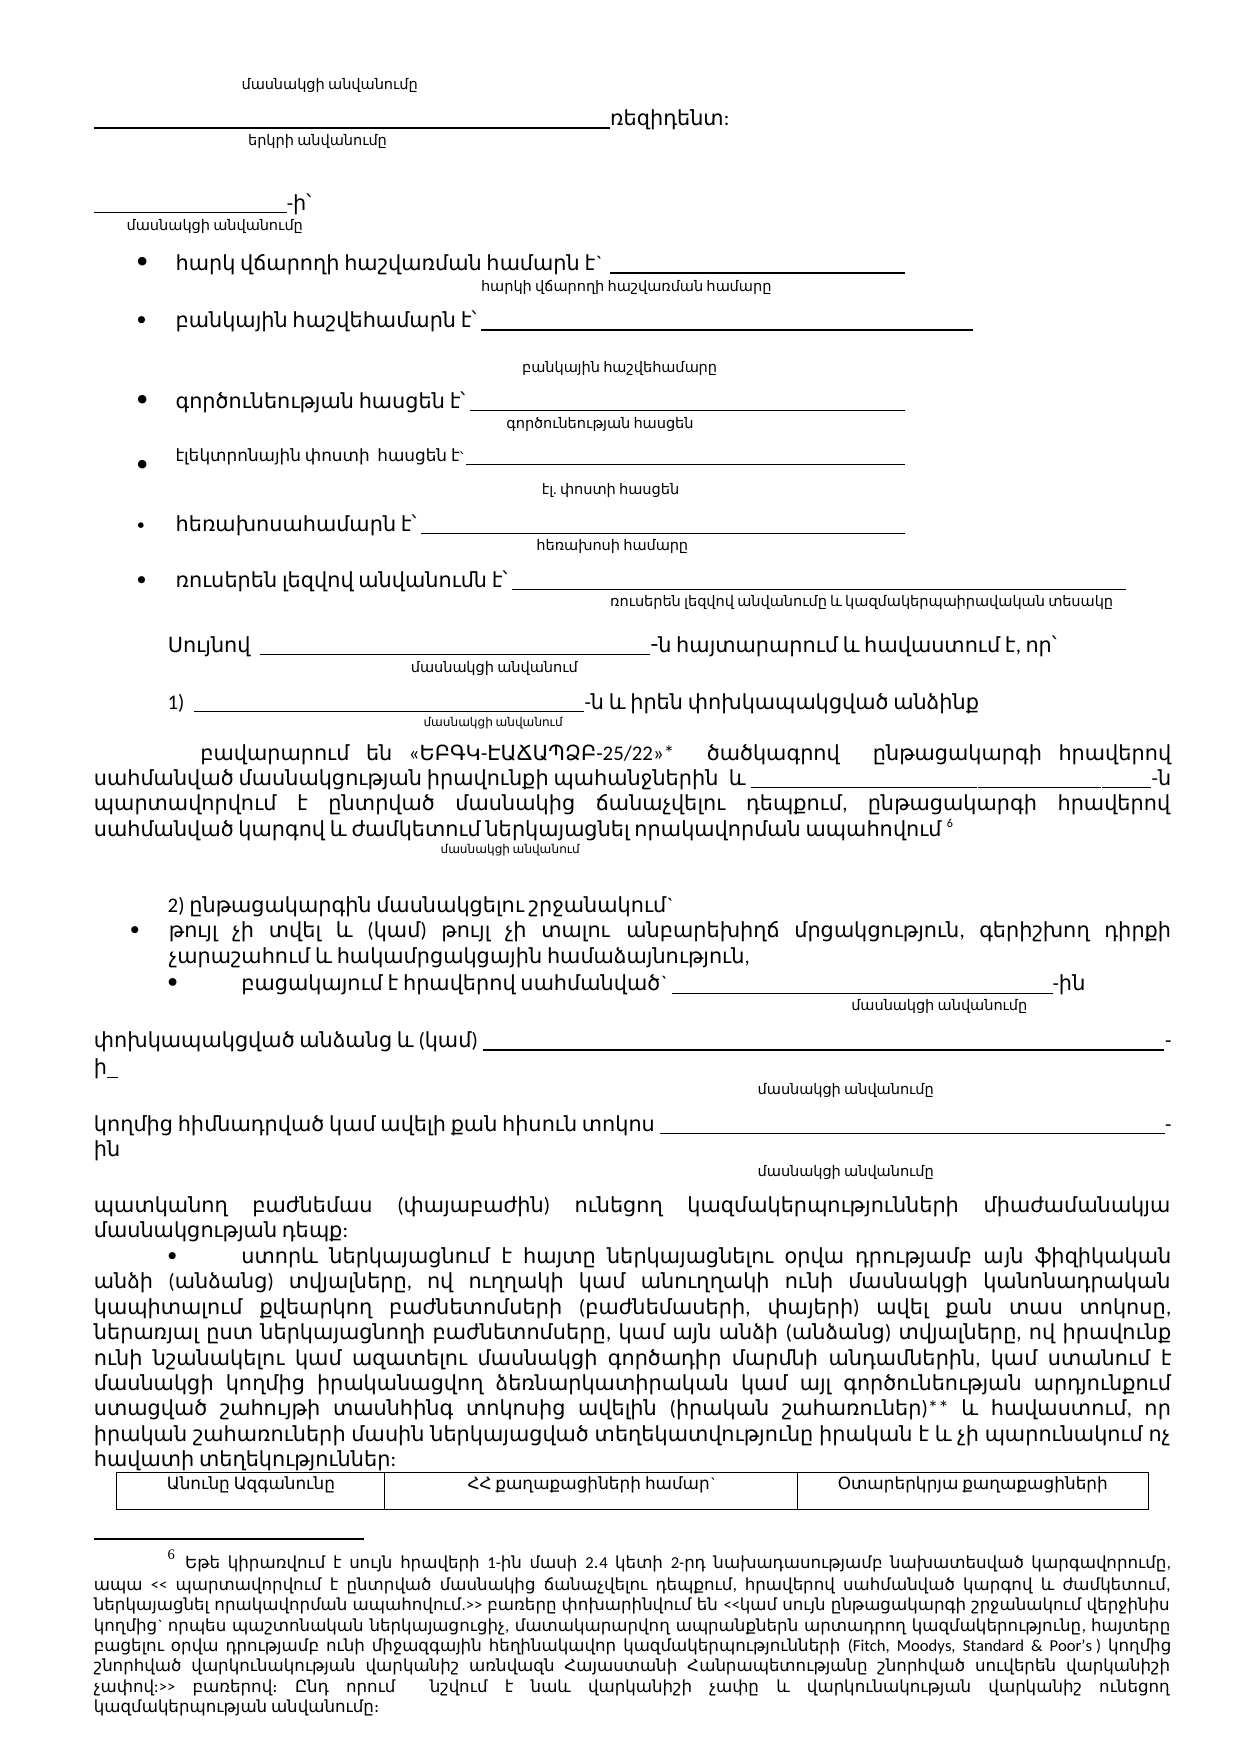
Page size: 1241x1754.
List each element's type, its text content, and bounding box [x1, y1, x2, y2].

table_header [798, 1473, 1148, 1508]
list գործունեության հասցեն է՝ [138, 388, 1171, 414]
text մասնակցի անվանումը [94, 216, 1171, 246]
text 2) ընթացակարգին մասնակցելու շրջանակում` [94, 892, 1171, 918]
text բավարարում են «ԵԲԳԿ-ԷԱՃԱՊՁԲ-25/22»* ծածկագրով ընթացակարգի հրավերով սահմանված մասնակցության իրավունքի պահանջներին և -ն պարտավորվում է ընտրված մասնակից ճանաչվելու դեպքում, ընթացակարգի հրավերով սահմանված կարգով և ժամկետում ներկայացնել որակավորման ապահովում [94, 740, 1171, 841]
list բացակայում է հրավերով սահմանված` -ին [94, 968, 1171, 996]
text ռուսերեն լեզվով անվանումը և կազմակերպաիրավական տեսակը [536, 592, 1171, 623]
text մասնակցի անվանում [94, 841, 1171, 867]
list ռուսերեն լեզվով անվանումն է՝ [138, 567, 1171, 592]
list ստորև ներկայացնում է հայտը ներկայացնելու օրվա դրությամբ այն ֆիզիկական անձի (անձանց) տվյալները, ով ուղղակի կամ անուղղակի ունի մասնակցի կանոնադրական կապիտալում քվեարկող բաժնետոմսերի (բաժնեմասերի, փայերի) ավել քան տաս տոկոսը, ներառյալ ըստ ներկայացնողի բաժնետոմսերը, կամ այն անձի (անձանց) տվյալները, ով իրավունք ունի նշանակելու կամ ազատելու մասնակցի գործադիր մարմնի անդամներին, կամ ստանում է մասնակցի կողմից իրականացվող ձեռնարկատիրական կամ այլ գործունեության արդյունքում ստացված շահույթի տասնհինգ տոկոսից ավելին (իրական շահառուներ)** և հավաստում, որ իրական շահառուների մասին ներկայացված տեղեկատվությունը իրական է և չի պարունակում ոչ հավատի տեղեկություններ: [94, 1243, 1171, 1472]
list թույլ չի տվել և (կամ) թույլ չի տալու անբարեխիղճ մրցակցություն, գերիշխող դիրքի չարաշահում և հակամրցակցային համաձայնություն, [131, 918, 1171, 968]
list հեռախոսահամարն է՝ [138, 511, 1171, 536]
text մասնակցի անվանում [94, 658, 1171, 689]
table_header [117, 1473, 384, 1508]
text հարկի վճարողի հաշվառման համարը [94, 277, 1171, 307]
text էլ. փոստի հասցեն [94, 480, 1171, 511]
text 1) -ն և իրեն փոխկապակցված անձինք [94, 689, 1171, 714]
text մասնակցի անվանում [94, 714, 1171, 740]
text երկրի անվանումը [94, 131, 1171, 161]
list էլեկտրոնային փոստի հասցեն է՝ [138, 445, 1171, 480]
text մասնակցի անվանումը [94, 1162, 1171, 1192]
text կողմից հիմնադրված կամ ավելի քան հիսուն տոկոս -ին [94, 1111, 1171, 1162]
text Սույնով -ն հայտարարում և հավաստում է, որ՝ [94, 628, 1171, 658]
list հարկ վճարողի հաշվառման համարն է` [138, 246, 1171, 277]
text ռեզիդենտ: [94, 106, 1171, 131]
text մասնակցի անվանումը [94, 996, 1171, 1027]
text փոխկապակցված անձանց և (կամ) -ի [94, 1027, 1171, 1080]
text մասնակցի անվանումը [94, 1080, 1171, 1111]
text պատկանող բաժնեմաս (փայաբաժին) ունեցող կազմակերպությունների միաժամանակյա մասնակցության դեպք: [94, 1192, 1171, 1243]
text գործունեության հասցեն [94, 414, 1171, 445]
text -ի՝ [94, 190, 1171, 216]
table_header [385, 1473, 797, 1508]
text մասնակցի անվանումը [94, 75, 1171, 106]
list բանկային հաշվեհամարն է՝ [138, 307, 1171, 358]
text բանկային հաշվեհամարը [94, 358, 1171, 388]
text հեռախոսի համարը [462, 536, 1171, 567]
